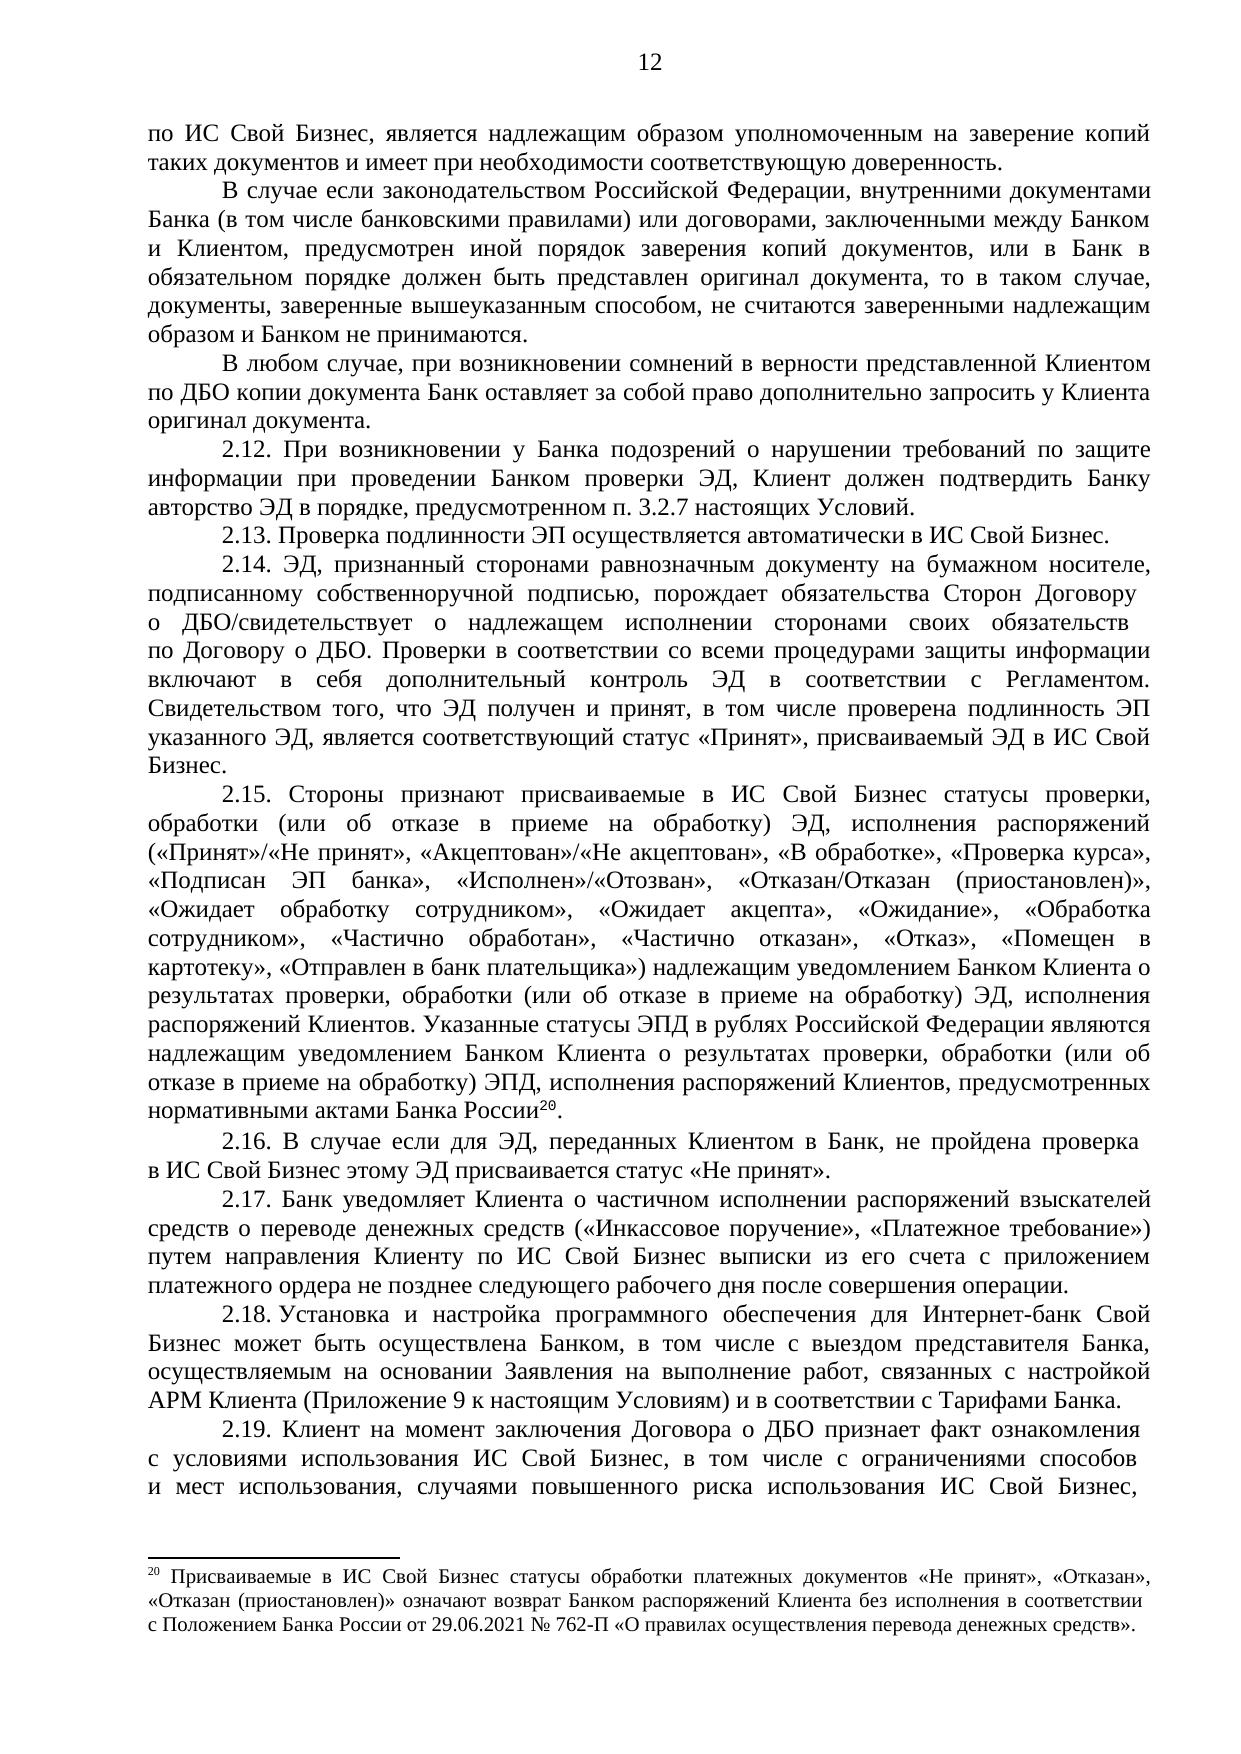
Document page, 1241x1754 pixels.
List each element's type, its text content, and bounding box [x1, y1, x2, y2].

text 2.18. Установка и настройка программного обеспечения для Интернет-банк Свой Бизнес может быть осуществлена Банком, в том числе с выездом представителя Банка, осуществляемым на основании Заявления на выполнение работ, связанных с настройкой АРМ Клиента (Приложение 9 к настоящим Условиям) и в соответствии с Тарифами Банка. [148, 1299, 1152, 1414]
text В любом случае, при возникновении сомнений в верности представленной Клиентом по ДБО копии документа Банк оставляет за собой право дополнительно запросить у Клиента оригинал документа. [148, 348, 1152, 434]
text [148, 118, 1152, 176]
text 2.13. Проверка подлинности ЭП осуществляется автоматически в ИС Свой Бизнес. [148, 521, 1152, 549]
text 2.16. В случае если для ЭД, переданных Клиентом в Банк, не пройдена проверка в ИС Свой Бизнес этому ЭД присваивается статус «Не принят». [148, 1126, 1152, 1184]
text 2.17. Банк уведомляет Клиента о частичном исполнении распоряжений взыскателей средств о переводе денежных средств («Инкассовое поручение», «Платежное требование») путем направления Клиенту по ИС Свой Бизнес выписки из его счета с приложением платежного ордера не позднее следующего рабочего дня после совершения операции. [148, 1184, 1152, 1299]
text 2.15. Стороны признают присваиваемые в ИС Свой Бизнес статусы проверки, обработки (или об отказе в приеме на обработку) ЭД, исполнения распоряжений («Принят»/«Не принят», «Акцептован»/«Не акцептован», «В обработке», «Проверка курса», «Подписан ЭП банка», «Исполнен»/«Отозван», «Отказан/Отказан (приостановлен)», «Ожидает обработку сотрудником», «Ожидает акцепта», «Ожидание», «Обработка сотрудником», «Частично обработан», «Частично отказан», «Отказ», «Помещен в картотеку», «Отправлен в банк плательщика») надлежащим уведомлением Банком Клиента о результатах проверки, обработки (или об отказе в приеме на обработку) ЭД, исполнения распоряжений Клиентов. Указанные статусы ЭПД в рублях Российской Федерации являются надлежащим уведомлением Банком Клиента о результатах проверки, обработки (или об отказе в приеме на обработку) ЭПД, исполнения распоряжений Клиентов, предусмотренных нормативными актами Банка России. [148, 779, 1152, 1126]
text В случае если законодательством Российской Федерации, внутренними документами Банка (в том числе банковскими правилами) или договорами, заключенными между Банком и Клиентом, предусмотрен иной порядок заверения копий документов, или в Банк в обязательном порядке должен быть представлен оригинал документа, то в таком случае, документы, заверенные вышеуказанным способом, не считаются заверенными надлежащим образом и Банком не принимаются. [148, 176, 1152, 348]
text 2.14. ЭД, признанный сторонами равнозначным документу на бумажном носителе, подписанному собственноручной подписью, порождает обязательства Сторон Договору о ДБО/свидетельствует о надлежащем исполнении сторонами своих обязательств по Договору о ДБО. Проверки в соответствии со всеми процедурами защиты информации включают в себя дополнительный контроль ЭД в соответствии с Регламентом. Свидетельством того, что ЭД получен и принят, в том числе проверена подлинность ЭП указанного ЭД, является соответствующий статус «Принят», присваиваемый ЭД в ИС Свой Бизнес. [148, 549, 1152, 779]
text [148, 1414, 1152, 1500]
text 2.12. При возникновении у Банка подозрений о нарушении требований по защите информации при проведении Банком проверки ЭД, Клиент должен подтвердить Банку авторство ЭД в порядке, предусмотренном п. 3.2.7 настоящих Условий. [148, 434, 1152, 521]
